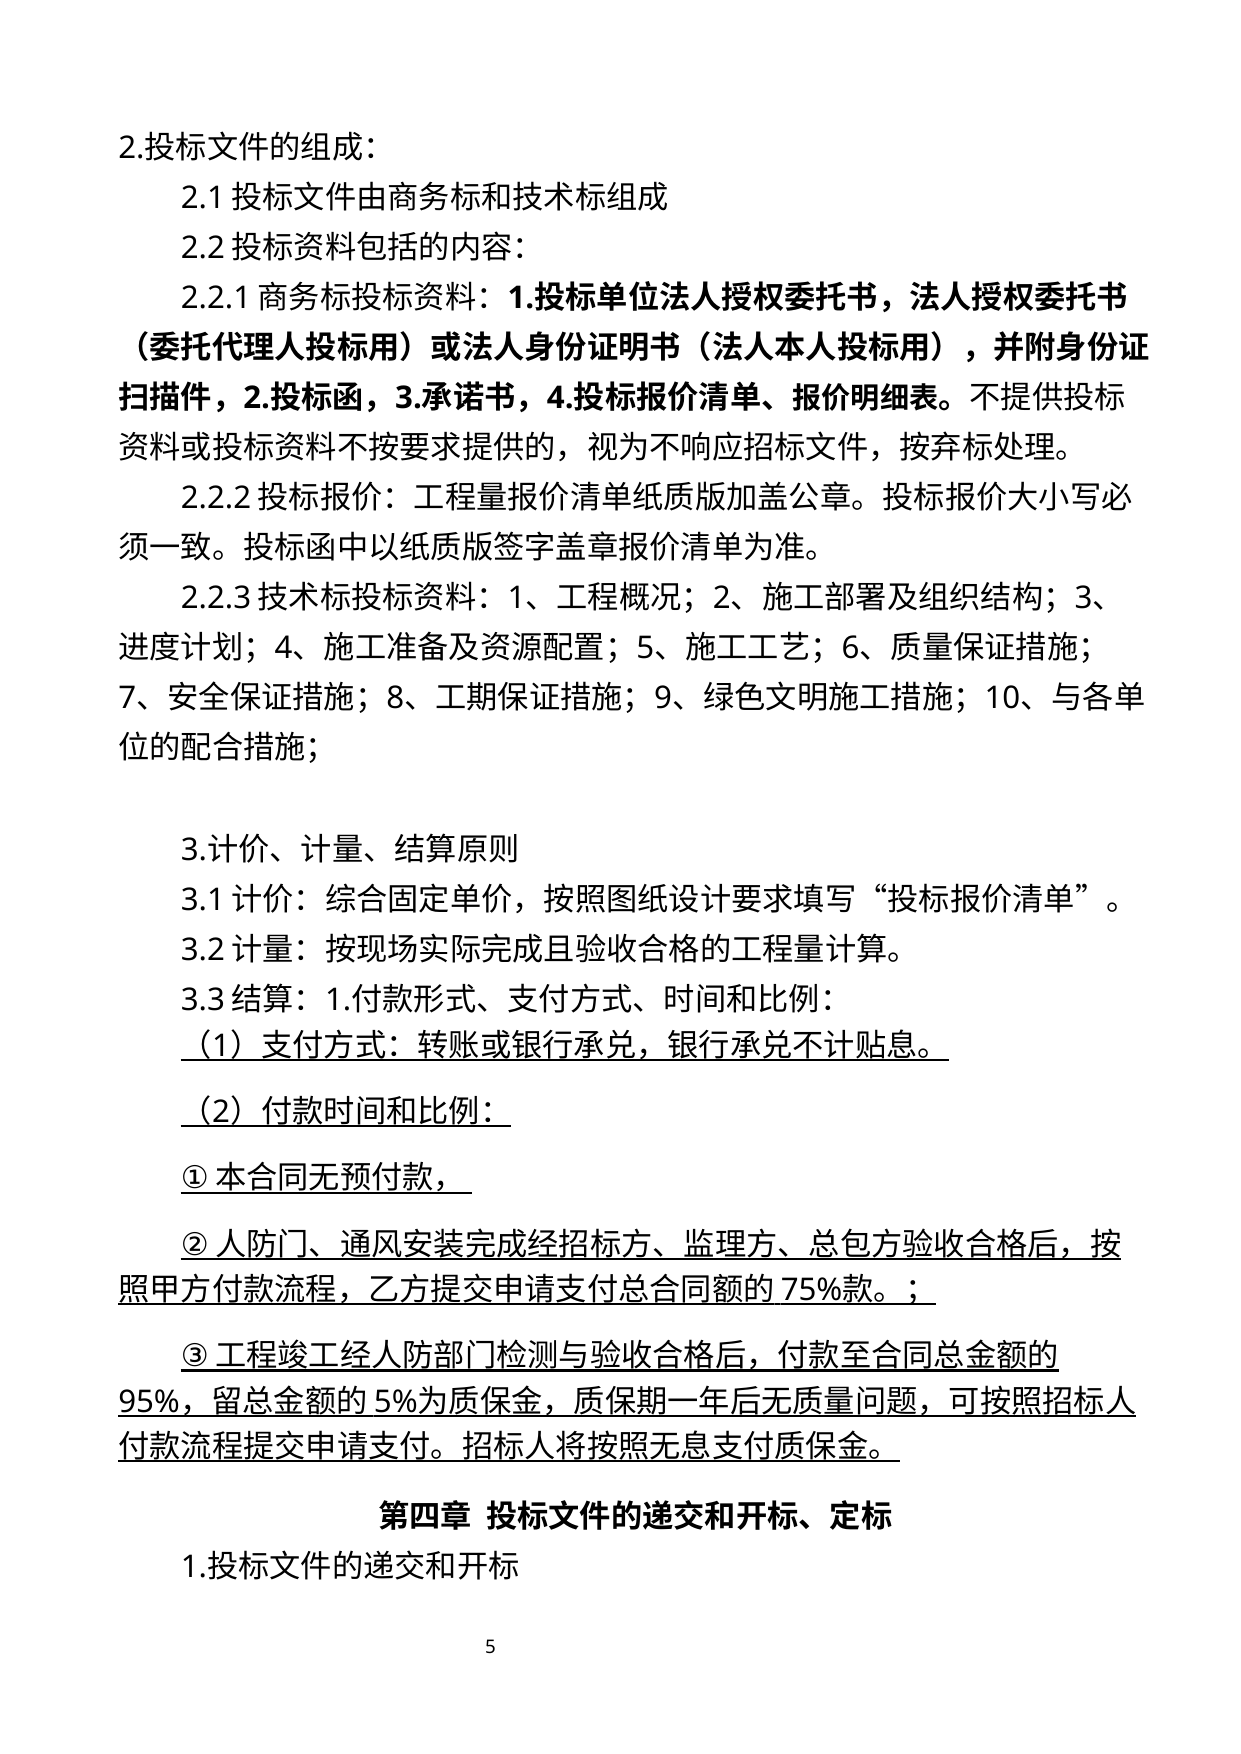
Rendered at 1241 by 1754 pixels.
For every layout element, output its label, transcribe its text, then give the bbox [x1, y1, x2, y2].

text （1）支付方式：转账或银行承兑，银行承兑不计贴息。 [118, 1020, 1152, 1066]
text ①本合同无预付款， [118, 1153, 1152, 1198]
text 2.投标文件的组成： [118, 118, 1152, 168]
text 3.3结算：1.付款形式、支付方式、时间和比例： [118, 970, 1152, 1020]
subtitle 2.2.2投标报价：工程量报价清单纸质版加盖公章。投标报价大小写必须一致。投标函中以纸质版签字盖章报价清单为准。 [118, 468, 1152, 568]
text ②人防门、通风安装完成经招标方、监理方、总包方验收合格后，按照甲方付款流程，乙方提交申请支付总合同额的75%款。； [118, 1219, 1152, 1310]
text ③工程竣工经人防部门检测与验收合格后，付款至合同总金额的95%，留总金额的5%为质保金，质保期一年后无质量问题，可按照招标人付款流程提交申请支付。招标人将按照无息支付质保金。 [118, 1331, 1152, 1467]
text 1.投标文件的递交和开标 [118, 1537, 1152, 1587]
text 3.1计价：综合固定单价，按照图纸设计要求填写“投标报价清单”。 [118, 870, 1152, 920]
text 3.计价、计量、结算原则 [118, 820, 1152, 870]
text 3.2计量：按现场实际完成且验收合格的工程量计算。 [118, 920, 1152, 970]
text 2.2.1商务标投标资料：1.投标单位法人授权委托书，法人授权委托书（委托代理人投标用）或法人身份证明书（法人本人投标用），并附身份证扫描件，2.投标函，3.承诺书，4.投标报价清单、报价明细表。不提供投标资料或投标资料不按要求提供的，视为不响应招标文件，按弃标处理。 [118, 268, 1152, 468]
subtitle 第四章 投标文件的递交和开标、定标 [118, 1487, 1152, 1537]
text 2.1投标文件由商务标和技术标组成 [118, 168, 1152, 218]
text （2）付款时间和比例： [118, 1086, 1152, 1132]
text 2.2.3技术标投标资料：1、工程概况；2、施工部署及组织结构；3、进度计划；4、施工准备及资源配置；5、施工工艺；6、质量保证措施；7、安全保证措施；8、工期保证措施；9、绿色文明施工措施；10、与各单位的配合措施； [118, 568, 1152, 768]
text 2.2投标资料包括的内容： [118, 218, 1152, 268]
